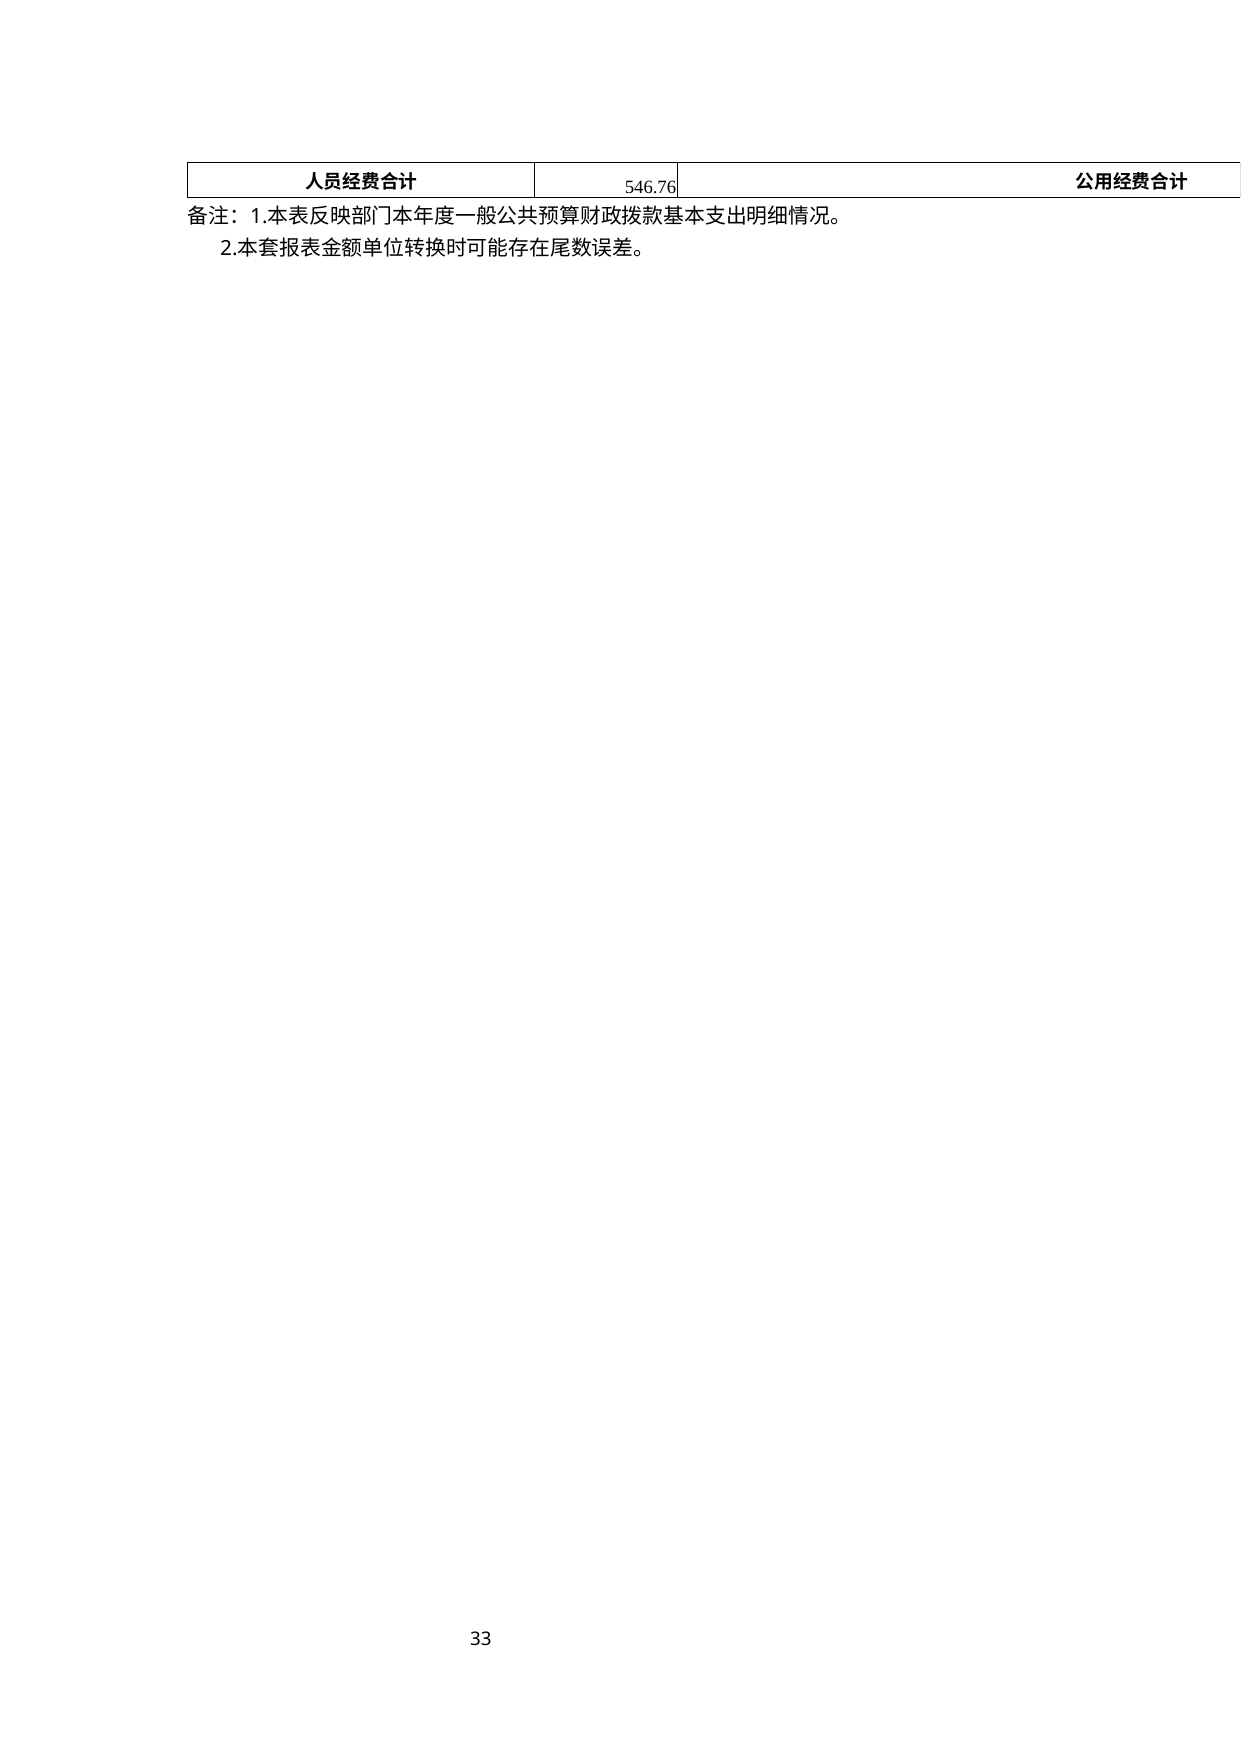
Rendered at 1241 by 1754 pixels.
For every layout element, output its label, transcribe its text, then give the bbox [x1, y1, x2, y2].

table_cell 人员经费合计 [188, 163, 534, 197]
table_cell 公用经费合计 [678, 163, 1240, 197]
table_cell 546.76 [535, 163, 677, 197]
text 备注：1.本表反映部门本年度一般公共预算财政拨款基本支出明细情况。 2.本套报表金额单位转换时可能存在尾数误差。 [187, 198, 1053, 361]
